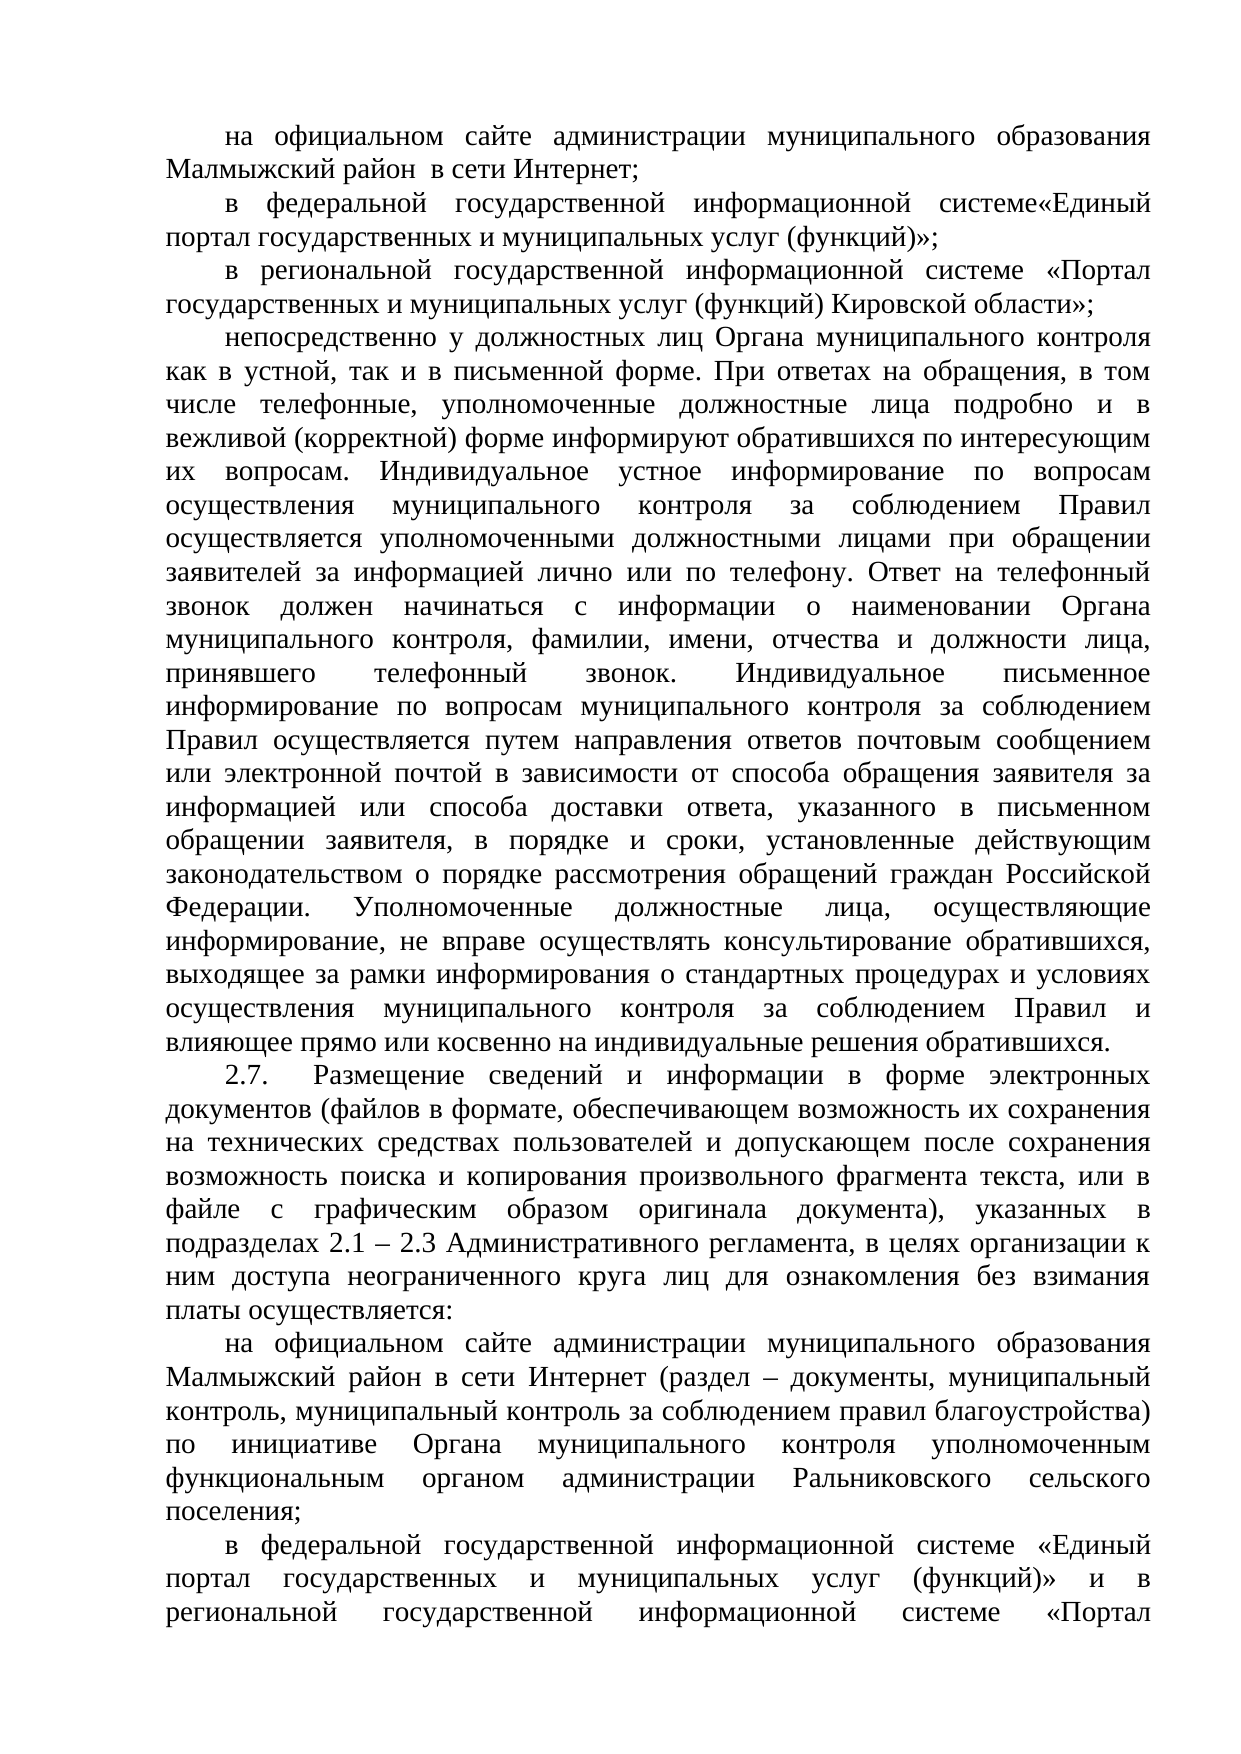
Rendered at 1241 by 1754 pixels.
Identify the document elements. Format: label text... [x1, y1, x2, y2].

text в региональной государственной информационной системе «Портал государственных и муниципальных услуг (функций) Кировской области»; [165, 252, 1152, 319]
text на официальном сайте администрации муниципального образования Малмыжский район в сети Интернет (раздел – документы, муниципальный контроль, муниципальный контроль за соблюдением правил благоустройства) по инициативе Органа муниципального контроля уполномоченным функциональным органом администрации Ральниковского сельского поселения; [165, 1326, 1152, 1527]
text непосредственно у должностных лиц Органа муниципального контроля как в устной, так и в письменной форме. При ответах на обращения, в том числе телефонные, уполномоченные должностные лица подробно и в вежливой (корректной) форме информируют обратившихся по интересующим их вопросам. Индивидуальное устное информирование по вопросам осуществления муниципального контроля за соблюдением Правил осуществляется уполномоченными должностными лицами при обращении заявителей за информацией лично или по телефону. Ответ на телефонный звонок должен начинаться с информации о наименовании Органа муниципального контроля, фамилии, имени, отчества и должности лица, принявшего телефонный звонок. Индивидуальное письменное информирование по вопросам муниципального контроля за соблюдением Правил осуществляется путем направления ответов почтовым сообщением или электронной почтой в зависимости от способа обращения заявителя за информацией или способа доставки ответа, указанного в письменном обращении заявителя, в порядке и сроки, установленные действующим законодательством о порядке рассмотрения обращений граждан Российской Федерации. Уполномоченные должностные лица, осуществляющие информирование, не вправе осуществлять консультирование обратившихся, выходящее за рамки информирования о стандартных процедурах и условиях осуществления муниципального контроля за соблюдением Правил и влияющее прямо или косвенно на индивидуальные решения обратившихся. [165, 319, 1152, 1057]
text на официальном сайте администрации муниципального образования Малмыжский район в сети Интернет; [165, 118, 1152, 185]
text в федеральной государственной информационной системе«Единый портал государственных и муниципальных услуг (функций)»; [165, 185, 1152, 252]
text 2.7. Размещение сведений и информации в форме электронных документов (файлов в формате, обеспечивающем возможность их сохранения на технических средствах пользователей и допускающем после сохранения возможность поиска и копирования произвольного фрагмента текста, или в файле с графическим образом оригинала документа), указанных в подразделах 2.1 – 2.3 Административного регламента, в целях организации к ним доступа неограниченного круга лиц для ознакомления без взимания платы осуществляется: [165, 1057, 1152, 1326]
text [165, 1527, 1152, 1627]
